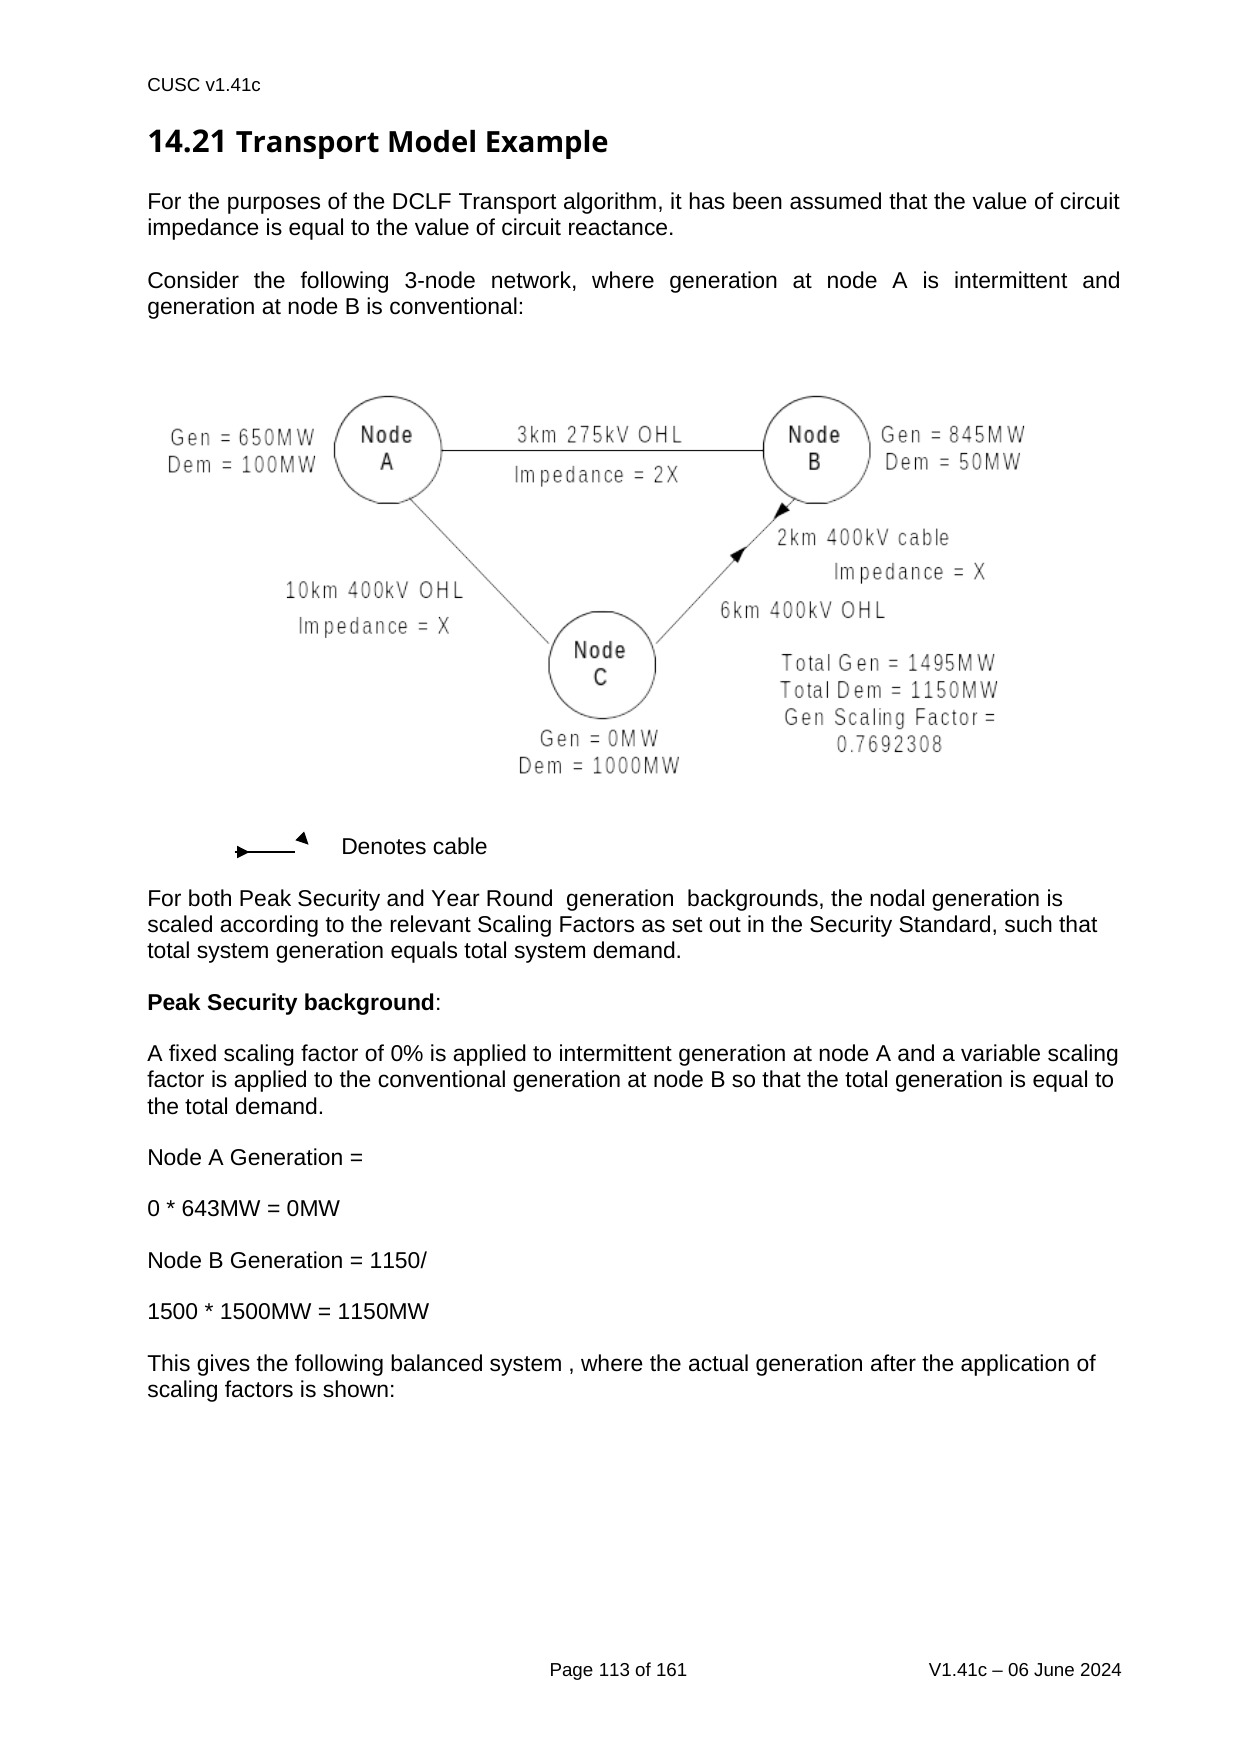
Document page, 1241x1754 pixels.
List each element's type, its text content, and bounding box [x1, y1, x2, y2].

subtitle 14.21 Transport Model Example [147, 119, 1121, 161]
text A fixed scaling factor of 0% is applied to intermittent generation at node A and a variable scaling factor is applied to the conventional generation at node B so that the total generation is equal to the total demand. [147, 1040, 1121, 1119]
text 0 * 643MW = 0MW [147, 1195, 1121, 1222]
text For the purposes of the DCLF Transport algorithm, it has been assumed that the value of circuit impedance is equal to the value of circuit reactance. [147, 188, 1121, 240]
text Node A Generation = [147, 1144, 1121, 1170]
text 1500 * 1500MW = 1150MW [147, 1298, 1121, 1324]
text For both Peak Security and Year Round generation backgrounds, the nodal generation is scaled according to the relevant Scaling Factors as set out in the Security Standard, such that total system generation equals total system demand. [147, 884, 1121, 964]
text Peak Security background: [147, 989, 1121, 1015]
text Consider the following 3-node network, where generation at node A is intermittent and generation at node B is conventional: [147, 267, 1121, 319]
text Node B Generation = 1150/ [147, 1247, 1121, 1273]
text This gives the following balanced system , where the actual generation after the application of scaling factors is shown: [147, 1349, 1121, 1402]
text Denotes cable [147, 833, 1121, 859]
